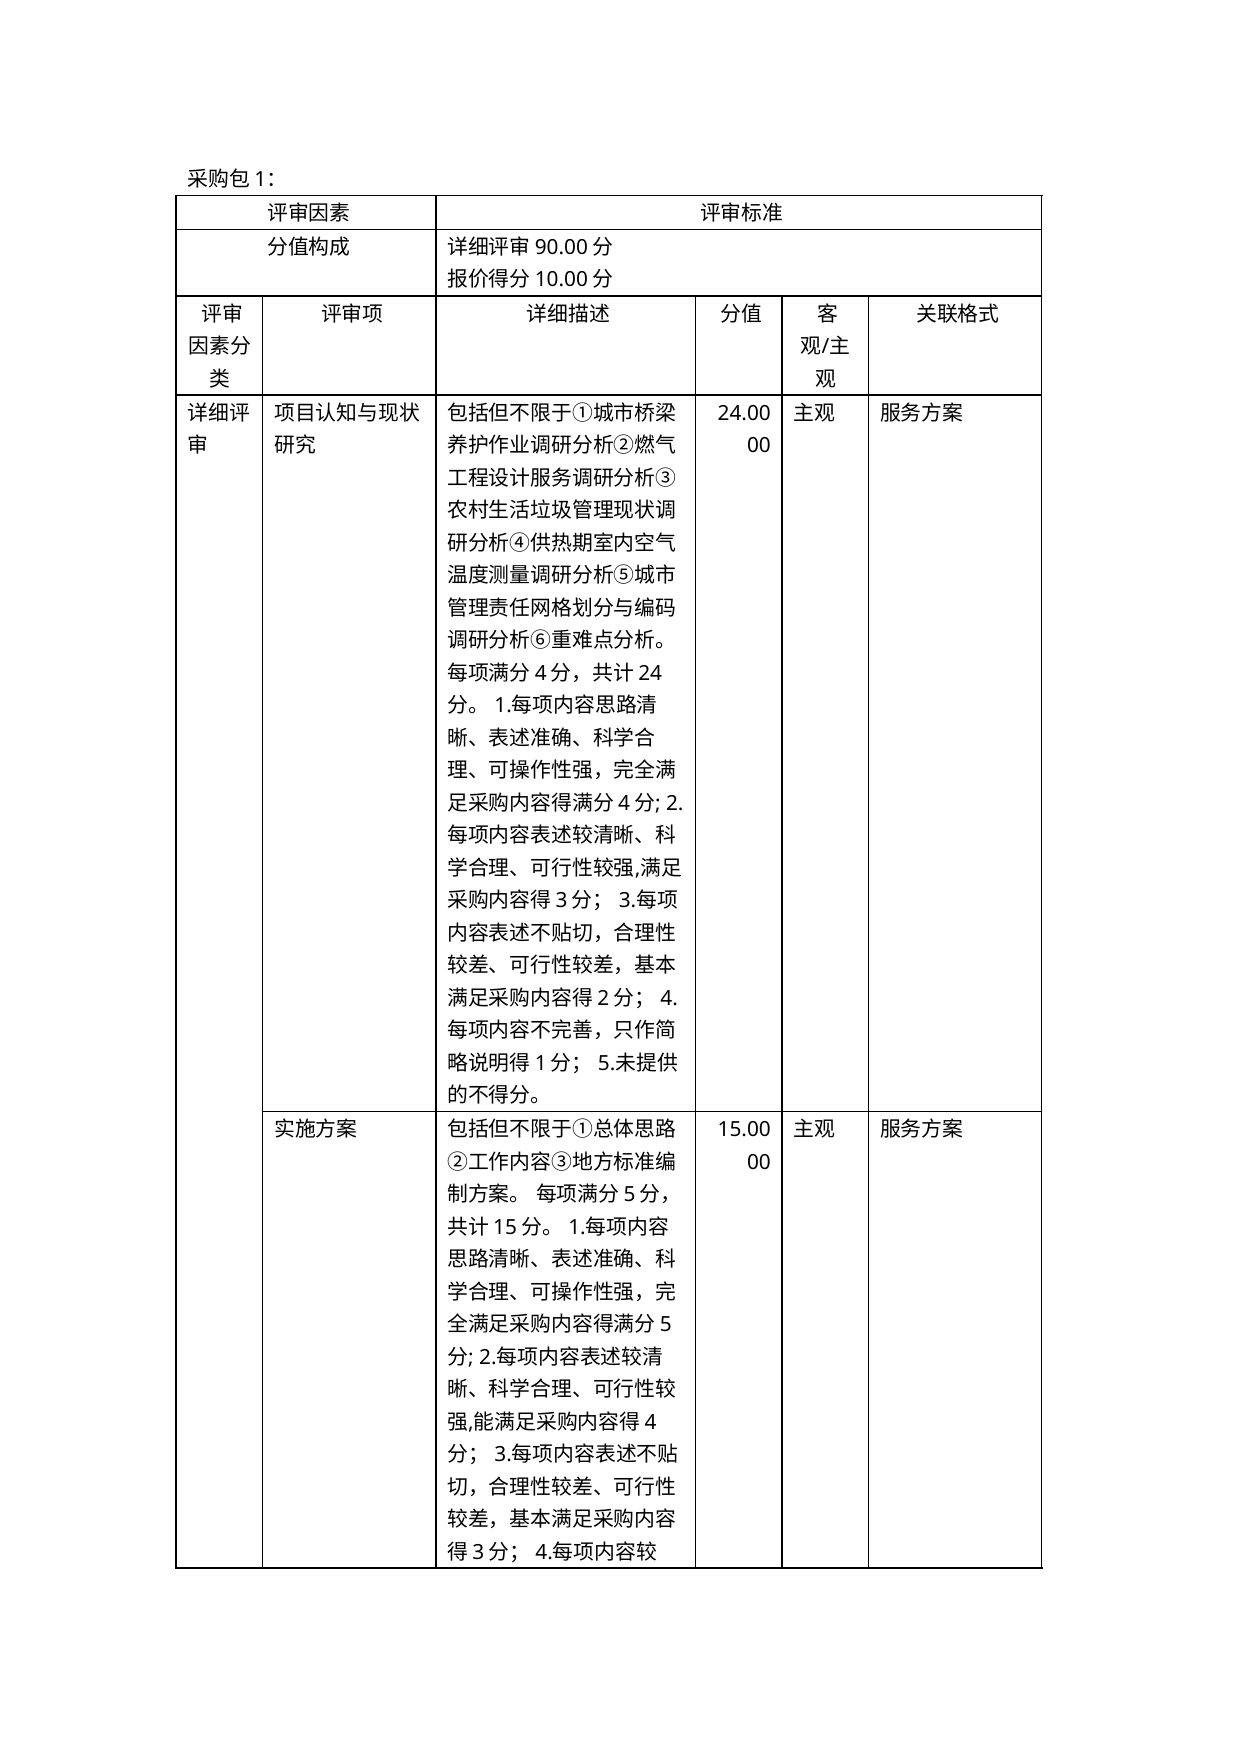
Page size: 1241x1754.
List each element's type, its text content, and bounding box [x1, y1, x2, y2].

table_cell 服务方案 [869, 396, 1041, 1111]
table_cell 包括但不限于①城市桥梁养护作业调研分析②燃气工程设计服务调研分析③农村生活垃圾管理现状调研分析④供热期室内空气温度测量调研分析⑤城市管理责任网格划分与编码调研分析⑥重难点分析。 每项满分4分，共计24分。 1.每项内容思路清晰、表述准确、科学合理、可操作性强，完全满足采购内容得满分4分; 2.每项内容表述较清晰、科学合理、可行性较强,满足采购内容得3分； 3.每项内容表述不贴切，合理性较差、可行性较差，基本满足采购内容得2分； 4.每项内容不完善，只作简略说明得1分； 5.未提供的不得分。 [437, 396, 695, 1111]
table_header 评审标准 [437, 196, 1041, 228]
table_cell 客观/主观 [783, 297, 868, 394]
table_cell 24.0000 [696, 396, 781, 1111]
table_cell 详细描述 [437, 297, 695, 394]
table_cell 详细评审 [177, 396, 262, 1567]
table_cell 分值 [696, 297, 781, 394]
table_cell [437, 1112, 695, 1567]
table_cell 实施方案 [263, 1112, 435, 1567]
text 采购包1： [187, 162, 1053, 194]
table_cell 15.0000 [696, 1112, 781, 1567]
table_cell 详细评审90.00分 报价得分10.00分 [437, 230, 1041, 295]
table_cell 服务方案 [869, 1112, 1041, 1567]
table_cell 关联格式 [869, 297, 1041, 394]
table_cell 主观 [783, 1112, 868, 1567]
table_cell 评审因素分类 [177, 297, 262, 394]
table_cell 评审项 [263, 297, 435, 394]
table_header 评审因素 [177, 196, 435, 228]
table_cell 分值构成 [177, 230, 435, 295]
table_cell 主观 [783, 396, 868, 1111]
table_cell 项目认知与现状研究 [263, 396, 435, 1111]
